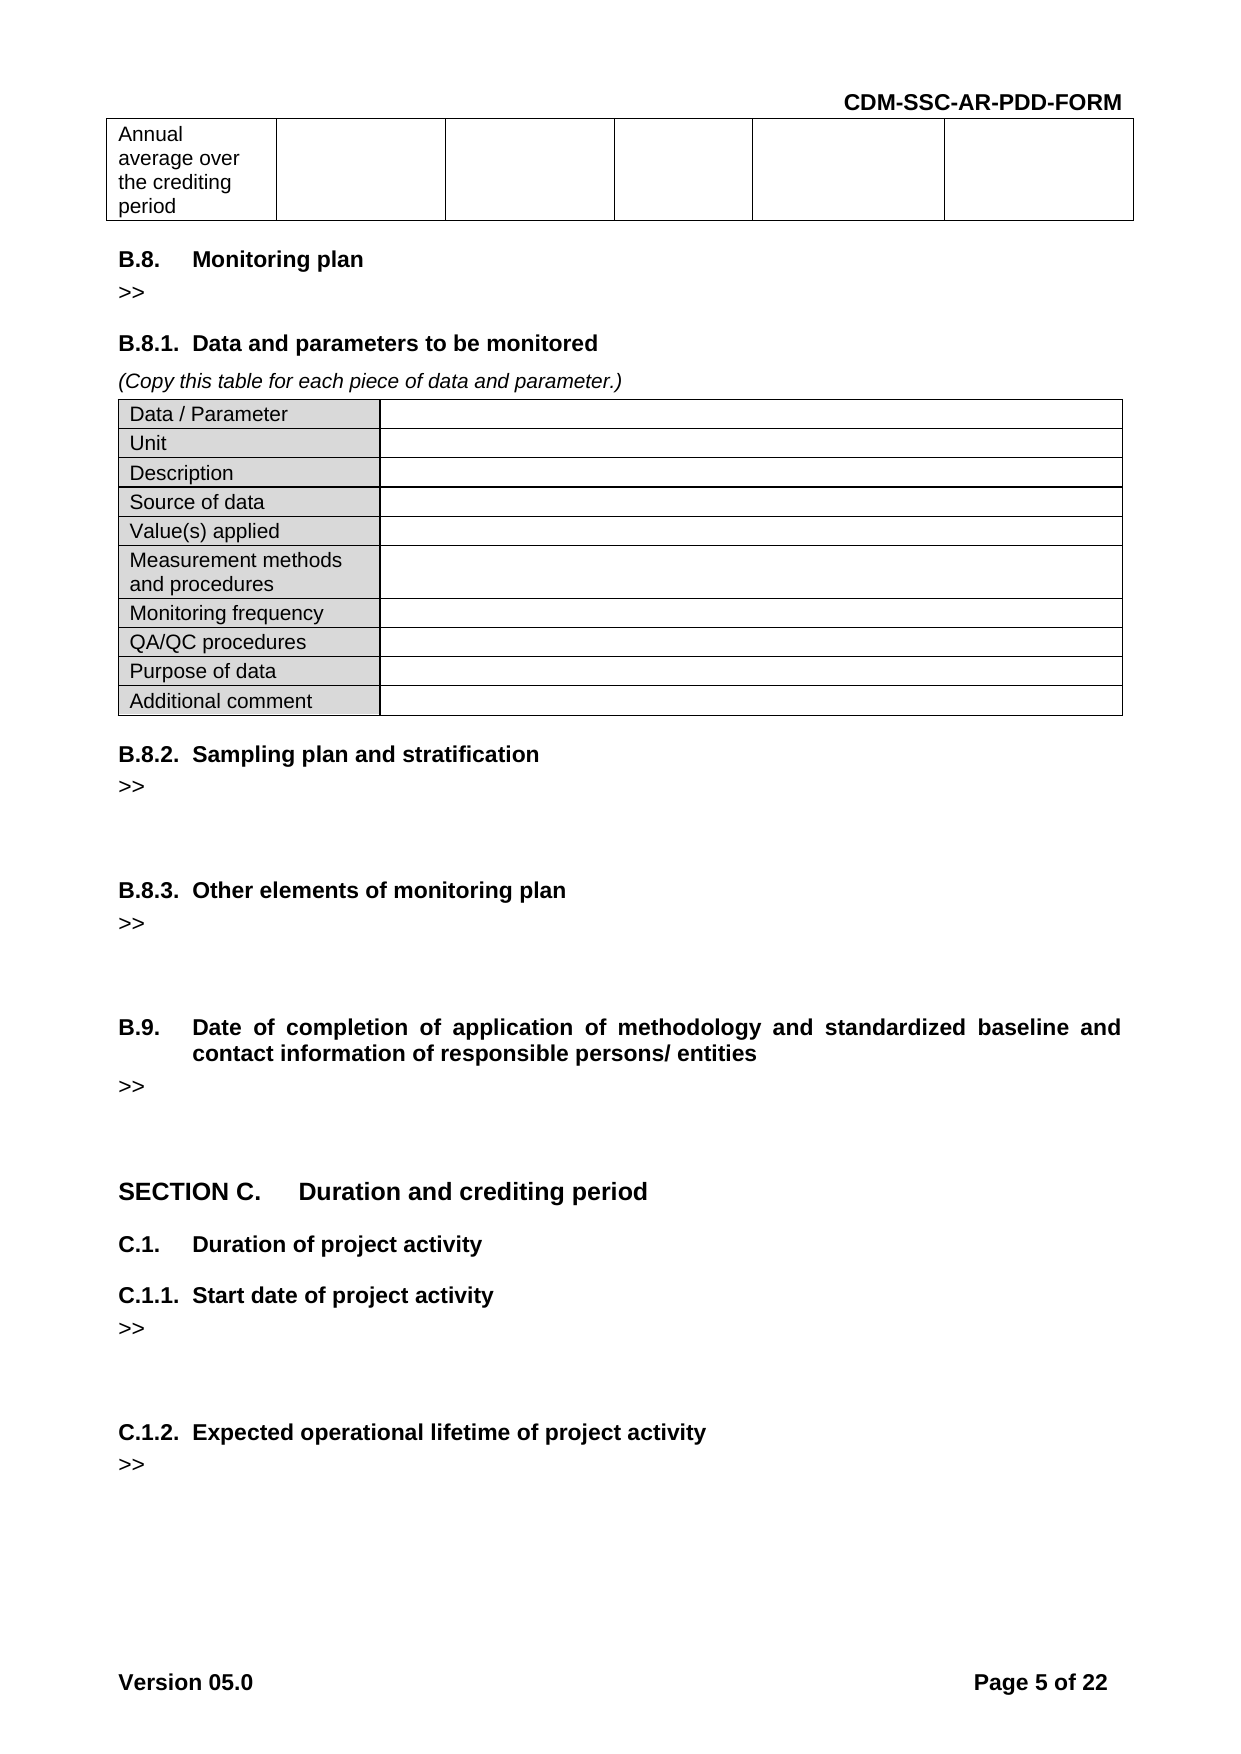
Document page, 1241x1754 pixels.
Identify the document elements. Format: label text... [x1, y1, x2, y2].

table_header Data / Parameter [119, 400, 379, 428]
table_cell [277, 119, 445, 220]
table_cell [945, 119, 1133, 220]
table_cell [615, 119, 752, 220]
table_cell Value(s) applied [119, 517, 379, 545]
table_cell [753, 119, 944, 220]
text >> [118, 773, 1122, 799]
table_cell QA/QC procedures [119, 628, 379, 656]
table_cell [446, 119, 614, 220]
list Date of completion of application of methodology and standardized baseline and contact information of responsible persons/ entities [118, 1014, 1122, 1067]
table_cell Description [119, 458, 379, 486]
table_cell [381, 517, 1122, 545]
list Expected operational lifetime of project activity [118, 1419, 1122, 1445]
list Duration of project activity [118, 1231, 1122, 1257]
table_cell [381, 657, 1122, 685]
list Monitoring plan [118, 246, 1122, 272]
text >> [118, 278, 1122, 305]
table_cell Additional comment [119, 686, 379, 714]
list Sampling plan and stratification [118, 741, 1122, 767]
table_cell [381, 488, 1122, 516]
table_cell [381, 628, 1122, 656]
text >> [118, 1451, 1122, 1478]
table_cell Unit [119, 429, 379, 457]
list Other elements of monitoring plan [118, 877, 1122, 903]
text >> [118, 1314, 1122, 1341]
text >> [118, 910, 1122, 936]
text (Copy this table for each piece of data and parameter.) [118, 369, 1122, 393]
list Start date of project activity [118, 1282, 1122, 1308]
table_cell [381, 599, 1122, 627]
table_cell [381, 429, 1122, 457]
table_cell [381, 546, 1122, 598]
table_cell Purpose of data [119, 657, 379, 685]
table_cell Measurement methods and procedures [119, 546, 379, 598]
list Duration and crediting period [118, 1177, 1122, 1206]
table_cell [381, 686, 1122, 714]
table_cell Monitoring frequency [119, 599, 379, 627]
table_cell [381, 458, 1122, 486]
table_cell Annual average over the crediting period [107, 119, 276, 220]
list Data and parameters to be monitored [118, 330, 1122, 356]
table_header [381, 400, 1122, 428]
table_cell Source of data [119, 488, 379, 516]
text >> [118, 1073, 1122, 1099]
